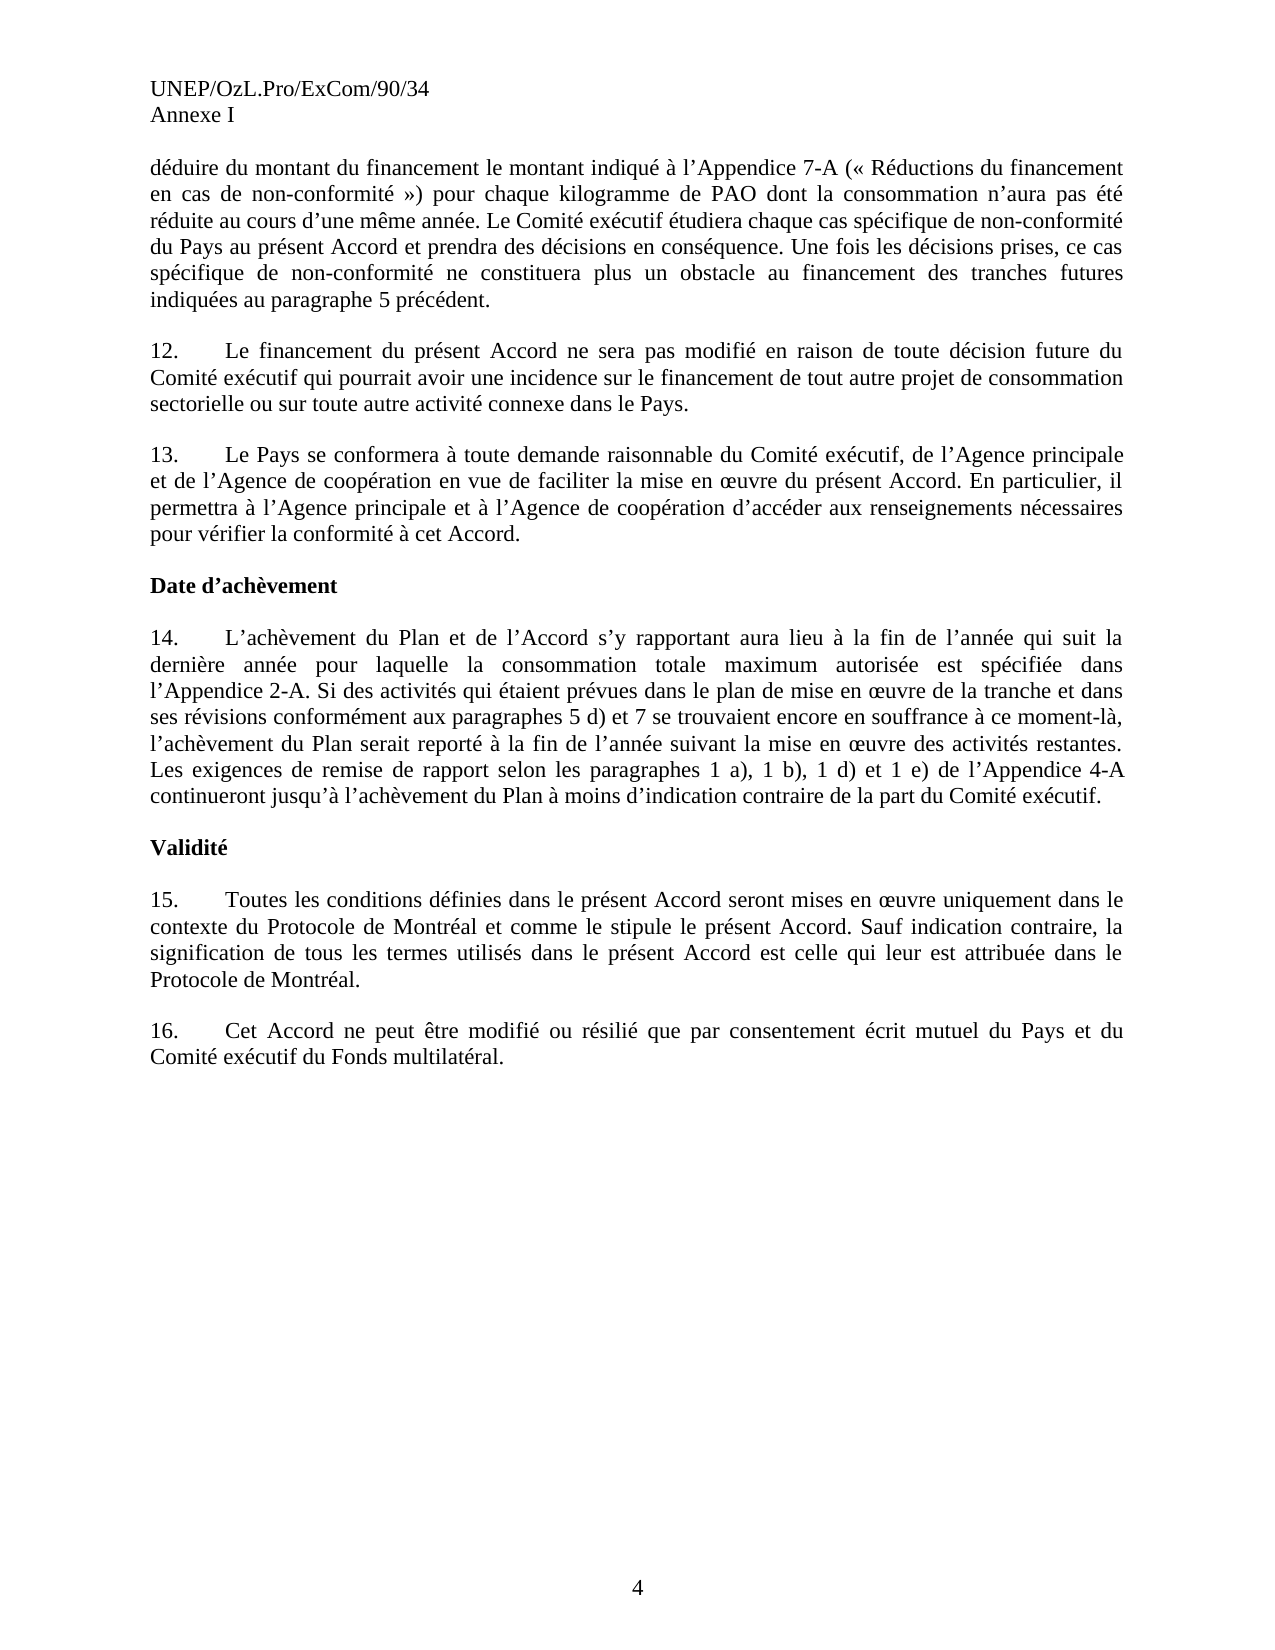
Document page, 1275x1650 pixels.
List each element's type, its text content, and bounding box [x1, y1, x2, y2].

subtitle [150, 154, 1125, 312]
subtitle L’achèvement du Plan et de l’Accord s’y rapportant aura lieu à la fin de l’année qui suit la dernière année pour laquelle la consommation totale maximum autorisée est spécifiée dans l’Appendice 2-A. Si des activités qui étaient prévues dans le plan de mise en œuvre de la tranche et dans ses révisions conformément aux paragraphes 5 d) et 7 se trouvaient encore en souffrance à ce moment-là, l’achèvement du Plan serait reporté à la fin de l’année suivant la mise en œuvre des activités restantes. Les exigences de remise de rapport selon les paragraphes 1 a), 1 b), 1 d) et 1 e) de l’Appendice 4-A continueront jusqu’à l’achèvement du Plan à moins d’indication contraire de la part du Comité exécutif. [150, 624, 1125, 809]
text Validité [150, 834, 1125, 860]
subtitle Le financement du présent Accord ne sera pas modifié en raison de toute décision future du Comité exécutif qui pourrait avoir une incidence sur le financement de tout autre projet de consommation sectorielle ou sur toute autre activité connexe dans le Pays. [150, 337, 1125, 416]
subtitle Cet Accord ne peut être modifié ou résilié que par consentement écrit mutuel du Pays et du Comité exécutif du Fonds multilatéral. [150, 1017, 1125, 1070]
subtitle Toutes les conditions définies dans le présent Accord seront mises en œuvre uniquement dans le contexte du Protocole de Montréal et comme le stipule le présent Accord. Sauf indication contraire, la signification de tous les termes utilisés dans le présent Accord est celle qui leur est attribuée dans le Protocole de Montréal. [150, 887, 1125, 992]
text Date d’achèvement [150, 572, 1125, 598]
subtitle Le Pays se conformera à toute demande raisonnable du Comité exécutif, de l’Agence principale et de l’Agence de coopération en vue de faciliter la mise en œuvre du présent Accord. En particulier, il permettra à l’Agence principale et à l’Agence de coopération d’accéder aux renseignements nécessaires pour vérifier la conformité à cet Accord. [150, 441, 1125, 547]
